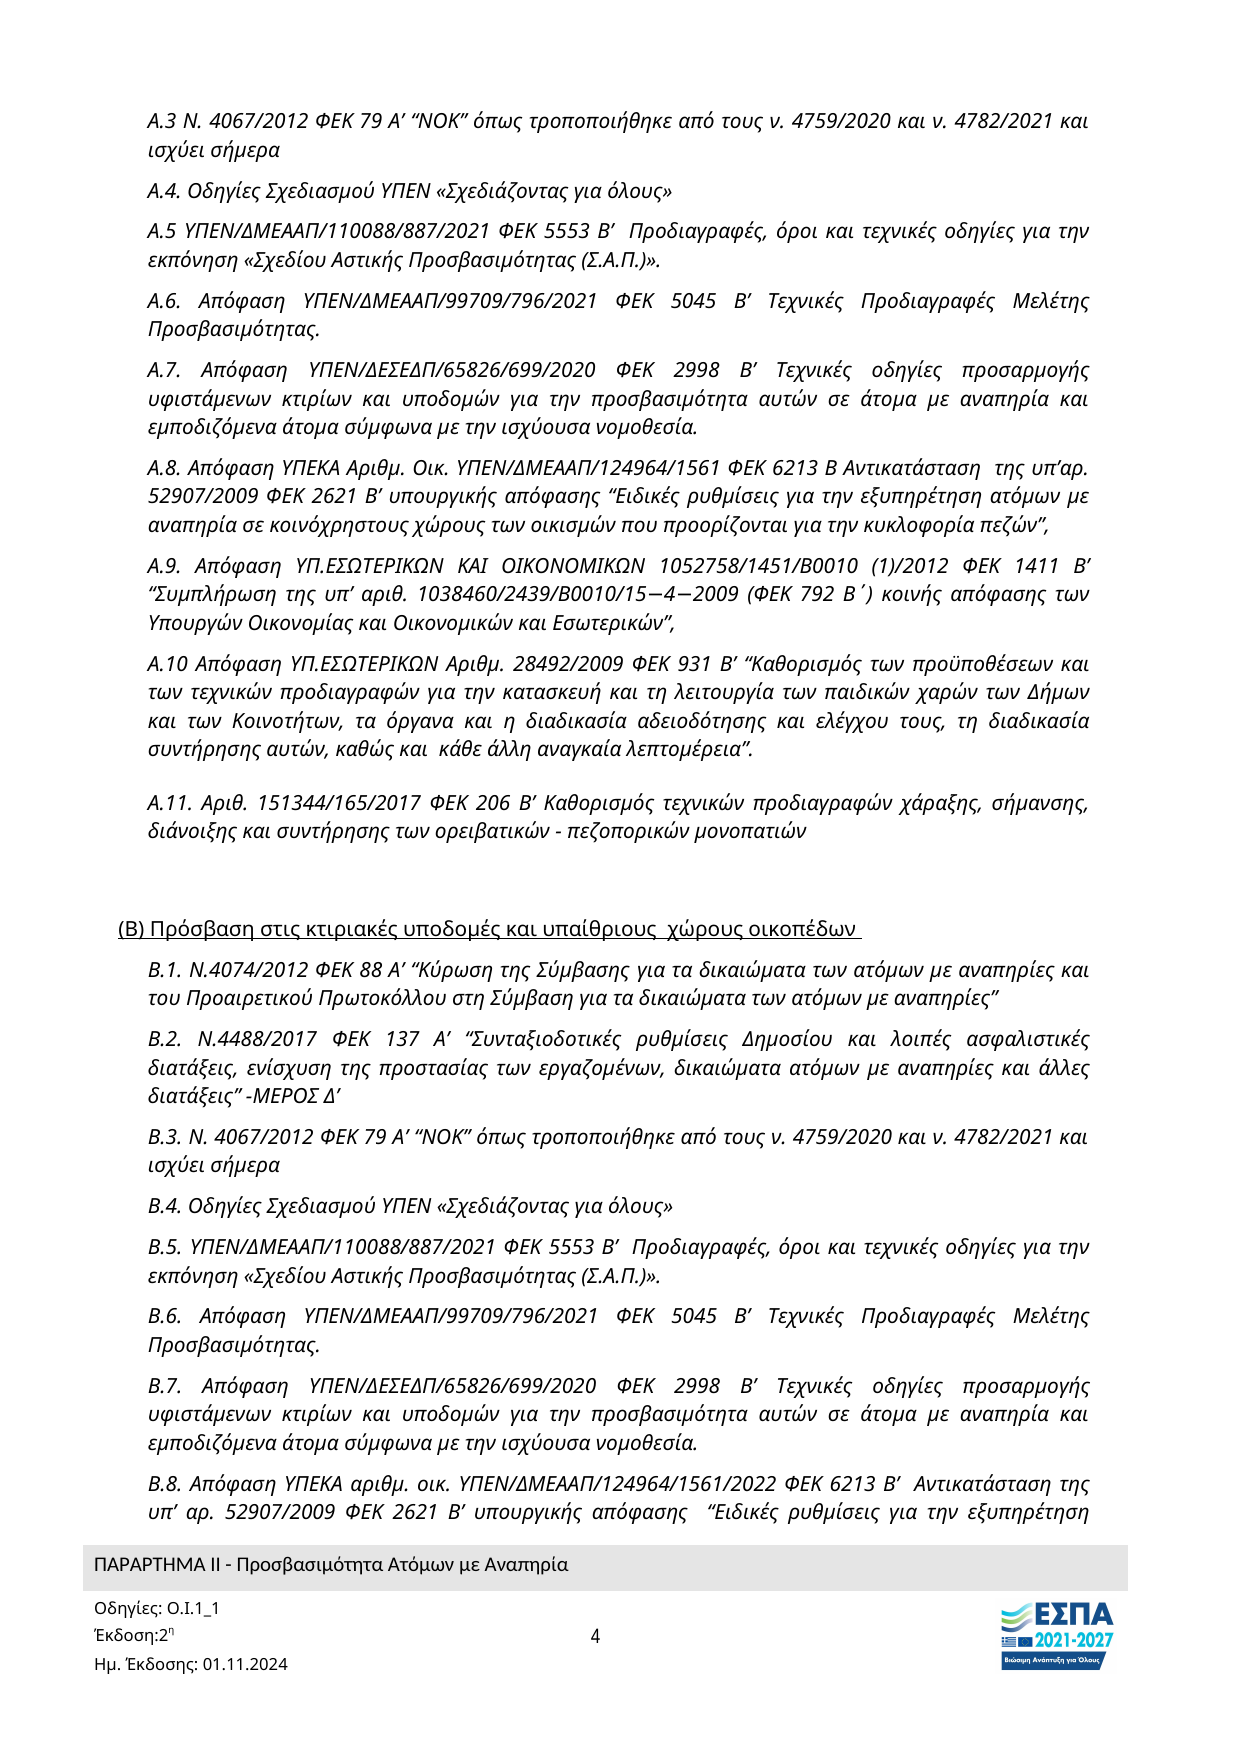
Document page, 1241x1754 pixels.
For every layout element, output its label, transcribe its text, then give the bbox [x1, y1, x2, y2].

text (Β) Πρόσβαση στις κτιριακές υποδομές και υπαίθριους χώρους οικοπέδων [118, 914, 1093, 942]
text Α.5 ΥΠΕΝ/ΔΜΕΑΑΠ/110088/887/2021 ΦΕΚ 5553 Β’ Προδιαγραφές, όροι και τεχνικές οδηγίες για την εκπόνηση «Σχεδίου Αστικής Προσβασιμότητας (Σ.Α.Π.)». [148, 217, 1093, 273]
text Β.5. ΥΠΕΝ/ΔΜΕΑΑΠ/110088/887/2021 ΦΕΚ 5553 Β’ Προδιαγραφές, όροι και τεχνικές οδηγίες για την εκπόνηση «Σχεδίου Αστικής Προσβασιμότητας (Σ.Α.Π.)». [148, 1232, 1093, 1289]
text Β.1. Ν.4074/2012 ΦΕΚ 88 Α’ “Κύρωση της Σύμβασης για τα δικαιώματα των ατόμων με αναπηρίες και του Προαιρετικού Πρωτοκόλλου στη Σύμβαση για τα δικαιώματα των ατόμων με αναπηρίες” [148, 955, 1093, 1012]
text Α.7. Απόφαση ΥΠΕΝ/ΔΕΣΕΔΠ/65826/699/2020 ΦΕΚ 2998 Β’ Τεχνικές οδηγίες προσαρμογής υφιστάμενων κτιρίων και υποδομών για την προσβασιμότητα αυτών σε άτομα με αναπηρία και εμποδιζόμενα άτομα σύμφωνα με την ισχύουσα νομοθεσία. [148, 355, 1093, 441]
picture [995, 1598, 1118, 1674]
text Β.3. Ν. 4067/2012 ΦΕΚ 79 Α’ “ΝΟΚ” όπως τροποποιήθηκε από τους ν. 4759/2020 και ν. 4782/2021 και ισχύει σήμερα [148, 1122, 1093, 1179]
text Α.9. Απόφαση ΥΠ.ΕΣΩΤΕΡΙΚΩΝ ΚΑΙ ΟΙΚΟΝΟΜΙΚΩΝ 1052758/1451/Β0010 (1)/2012 ΦΕΚ 1411 Β’ “Συμπλήρωση της υπ’ αριθ. 1038460/2439/Β0010/15−4−2009 (ΦΕΚ 792 Β΄) κοινής απόφασης των Υπουργών Οικονομίας και Οικονομικών και Εσωτερικών”, [148, 551, 1093, 636]
text Α.10 Απόφαση ΥΠ.ΕΣΩΤΕΡΙΚΩΝ Αριθμ. 28492/2009 ΦΕΚ 931 Β’ “Καθορισμός των προϋποθέσεων και των τεχνικών προδιαγραφών για την κατασκευή και τη λειτουργία των παιδικών χαρών των Δήμων και των Κοινοτήτων, τα όργανα και η διαδικασία αδειοδότησης και ελέγχου τους, τη διαδικασία συντήρησης αυτών, καθώς και κάθε άλλη αναγκαία λεπτομέρεια”. [148, 649, 1093, 763]
text Α.6. Απόφαση ΥΠΕΝ/ΔΜΕΑΑΠ/99709/796/2021 ΦΕΚ 5045 Β’ Τεχνικές Προδιαγραφές Μελέτης Προσβασιμότητας. [148, 286, 1093, 343]
text Α.3 Ν. 4067/2012 ΦΕΚ 79 Α’ “ΝΟΚ” όπως τροποποιήθηκε από τους ν. 4759/2020 και ν. 4782/2021 και ισχύει σήμερα [148, 106, 1093, 163]
text Α.11. Αριθ. 151344/165/2017 ΦΕΚ 206 Β’ Καθορισμός τεχνικών προδιαγραφών χάραξης, σήμανσης, διάνοιξης και συντήρησης των ορειβατικών - πεζοπορικών μονοπατιών [148, 788, 1093, 844]
text Β.4. Οδηγίες Σχεδιασμού ΥΠΕΝ «Σχεδιάζοντας για όλους» [148, 1191, 1093, 1220]
text Α.4. Οδηγίες Σχεδιασμού ΥΠΕΝ «Σχεδιάζοντας για όλους» [148, 176, 1093, 204]
text Β.6. Απόφαση ΥΠΕΝ/ΔΜΕΑΑΠ/99709/796/2021 ΦΕΚ 5045 Β’ Τεχνικές Προδιαγραφές Μελέτης Προσβασιμότητας. [148, 1302, 1093, 1358]
text Β.2. Ν.4488/2017 ΦΕΚ 137 Α’ “Συνταξιοδοτικές ρυθμίσεις Δημοσίου και λοιπές ασφαλιστικές διατάξεις, ενίσχυση της προστασίας των εργαζομένων, δικαιώματα ατόμων με αναπηρίες και άλλες διατάξεις” -ΜΕΡΟΣ Δ’ [148, 1024, 1093, 1109]
text Β.7. Απόφαση ΥΠΕΝ/ΔΕΣΕΔΠ/65826/699/2020 ΦΕΚ 2998 Β’ Τεχνικές οδηγίες προσαρμογής υφιστάμενων κτιρίων και υποδομών για την προσβασιμότητα αυτών σε άτομα με αναπηρία και εμποδιζόμενα άτομα σύμφωνα με την ισχύουσα νομοθεσία. [148, 1371, 1093, 1456]
text Α.8. Απόφαση ΥΠΕΚΑ Αριθμ. Οικ. ΥΠΕΝ/ΔΜΕΑΑΠ/124964/1561 ΦΕΚ 6213 Β Αντικατάσταση της υπ’αρ. 52907/2009 ΦΕΚ 2621 Β’ υπουργικής απόφασης “Ειδικές ρυθμίσεις για την εξυπηρέτηση ατόμων με αναπηρία σε κοινόχρηστους χώρους των οικισμών που προορίζονται για την κυκλοφορία πεζών”, [148, 453, 1093, 538]
